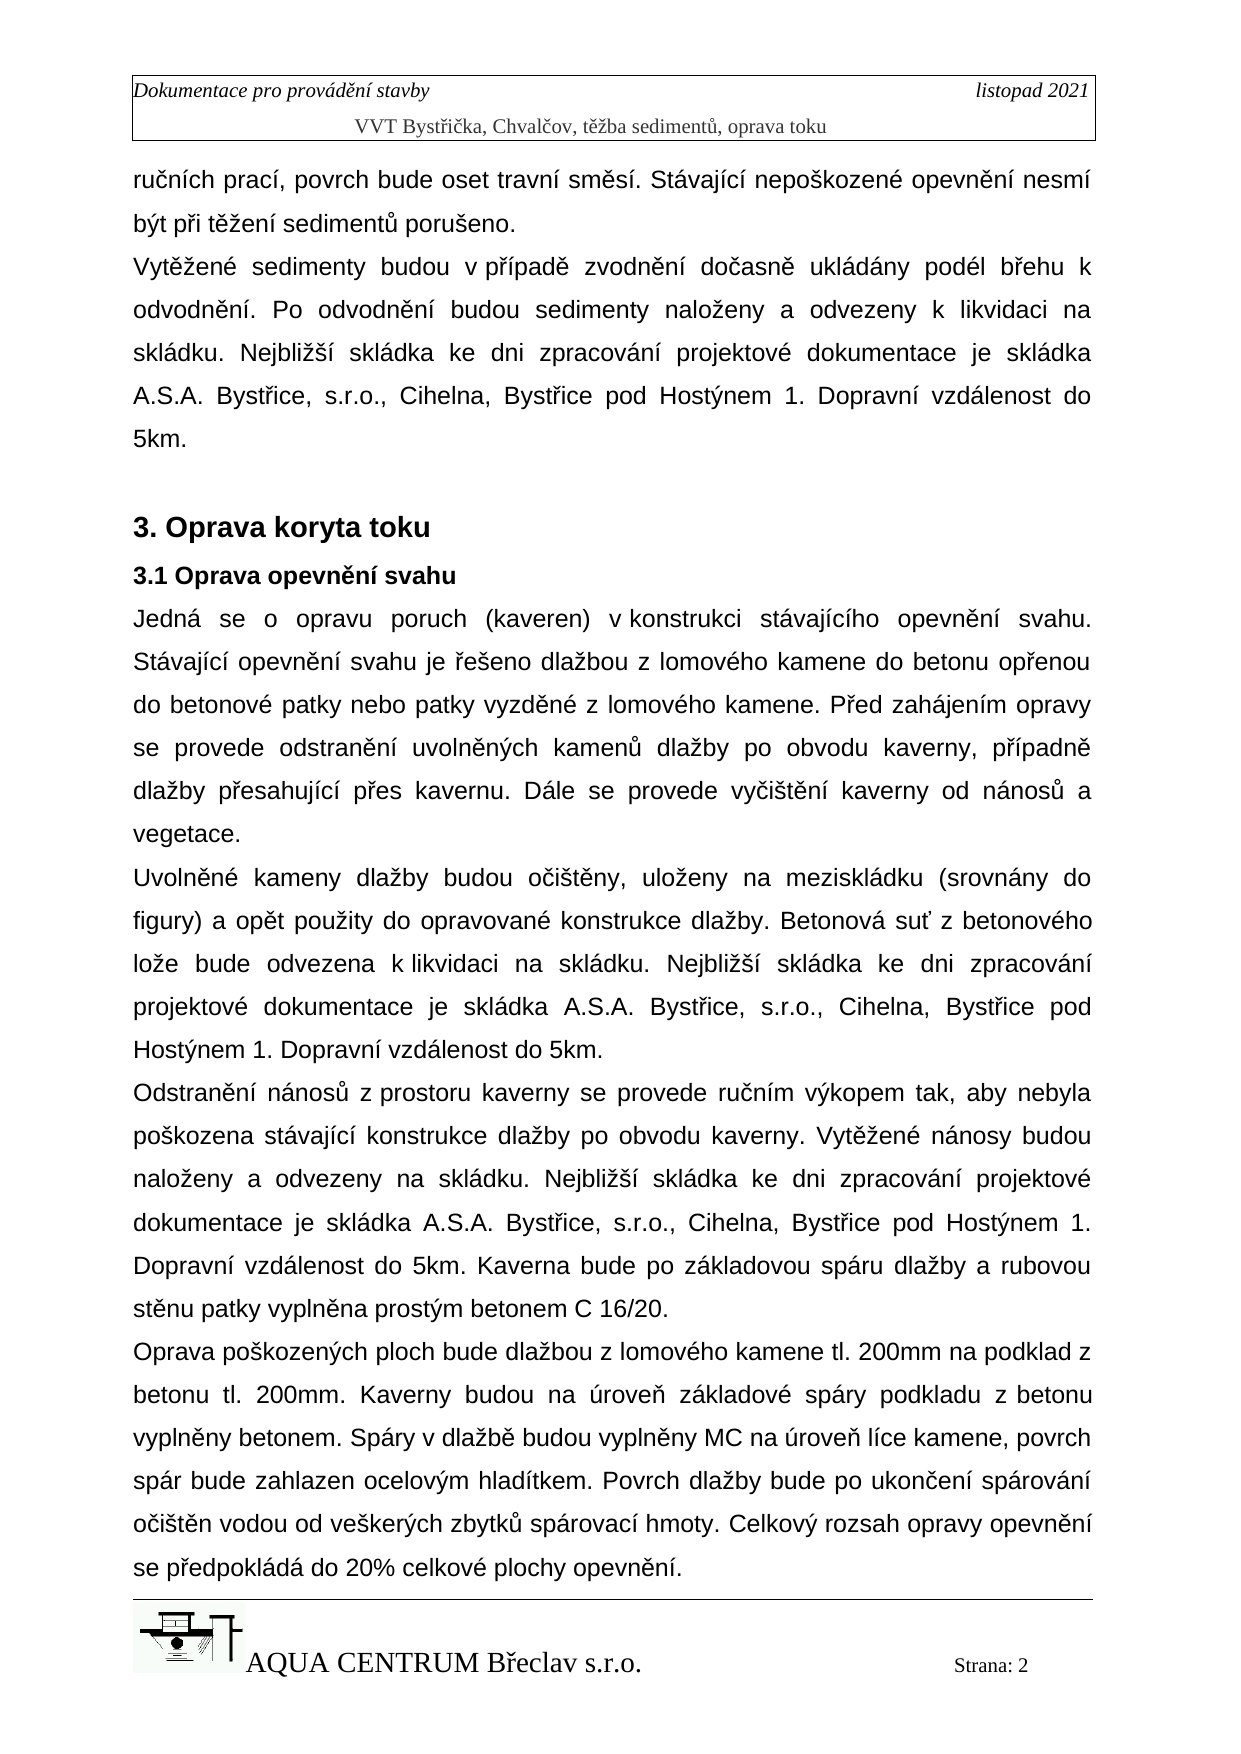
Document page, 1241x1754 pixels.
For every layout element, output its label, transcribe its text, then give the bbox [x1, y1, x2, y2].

picture [132, 1602, 246, 1673]
text Oprava poškozených ploch bude dlažbou z lomového kamene tl. 200mm na podklad z betonu tl. 200mm. Kaverny budou na úroveň základové spáry podkladu z betonu vyplněny betonem. Spáry v dlažbě budou vyplněny MC na úroveň líce kamene, povrch spár bude zahlazen ocelovým hladítkem. Povrch dlažby bude po ukončení spárování očištěn vodou od veškerých zbytků spárovací hmoty. Celkový rozsah opravy opevnění se předpokládá do 20% celkové plochy opevnění. [133, 1337, 1093, 1581]
text Uvolněné kameny dlažby budou očištěny, uloženy na meziskládku (srovnány do figury) a opět použity do opravované konstrukce dlažby. Betonová suť z betonového lože bude odvezena k likvidaci na skládku. Nejbližší skládka ke dni zpracování projektové dokumentace je skládka A.S.A. Bystřice, s.r.o., Cihelna, Bystřice pod Hostýnem 1. Dopravní vzdálenost do 5km. [133, 863, 1093, 1064]
text Vytěžené sedimenty budou v případě zvodnění dočasně ukládány podél břehu k odvodnění. Po odvodnění budou sedimenty naloženy a odvezeny k likvidaci na skládku. Nejbližší skládka ke dni zpracování projektové dokumentace je skládka A.S.A. Bystřice, s.r.o., Cihelna, Bystřice pod Hostýnem 1. Dopravní vzdálenost do 5km. [133, 252, 1093, 453]
text Jedná se o opravu poruch (kaveren) v konstrukci stávajícího opevnění svahu. Stávající opevnění svahu je řešeno dlažbou z lomového kamene do betonu opřenou do betonové patky nebo patky vyzděné z lomového kamene. Před zahájením opravy se provede odstranění uvolněných kamenů dlažby po obvodu kaverny, případně dlažby přesahující přes kavernu. Dále se provede vyčištění kaverny od nánosů a vegetace. [133, 604, 1093, 848]
text Odstranění nánosů z prostoru kaverny se provede ručním výkopem tak, aby nebyla poškozena stávající konstrukce dlažby po obvodu kaverny. Vytěžené nánosy budou naloženy a odvezeny na skládku. Nejbližší skládka ke dni zpracování projektové dokumentace je skládka A.S.A. Bystřice, s.r.o., Cihelna, Bystřice pod Hostýnem 1. Dopravní vzdálenost do 5km. Kaverna bude po základovou spáru dlažby a rubovou stěnu patky vyplněna prostým betonem C 16/20. [133, 1078, 1093, 1323]
text 3.1 Oprava opevnění svahu [133, 561, 1093, 589]
text 3. Oprava koryta toku [133, 510, 1093, 544]
